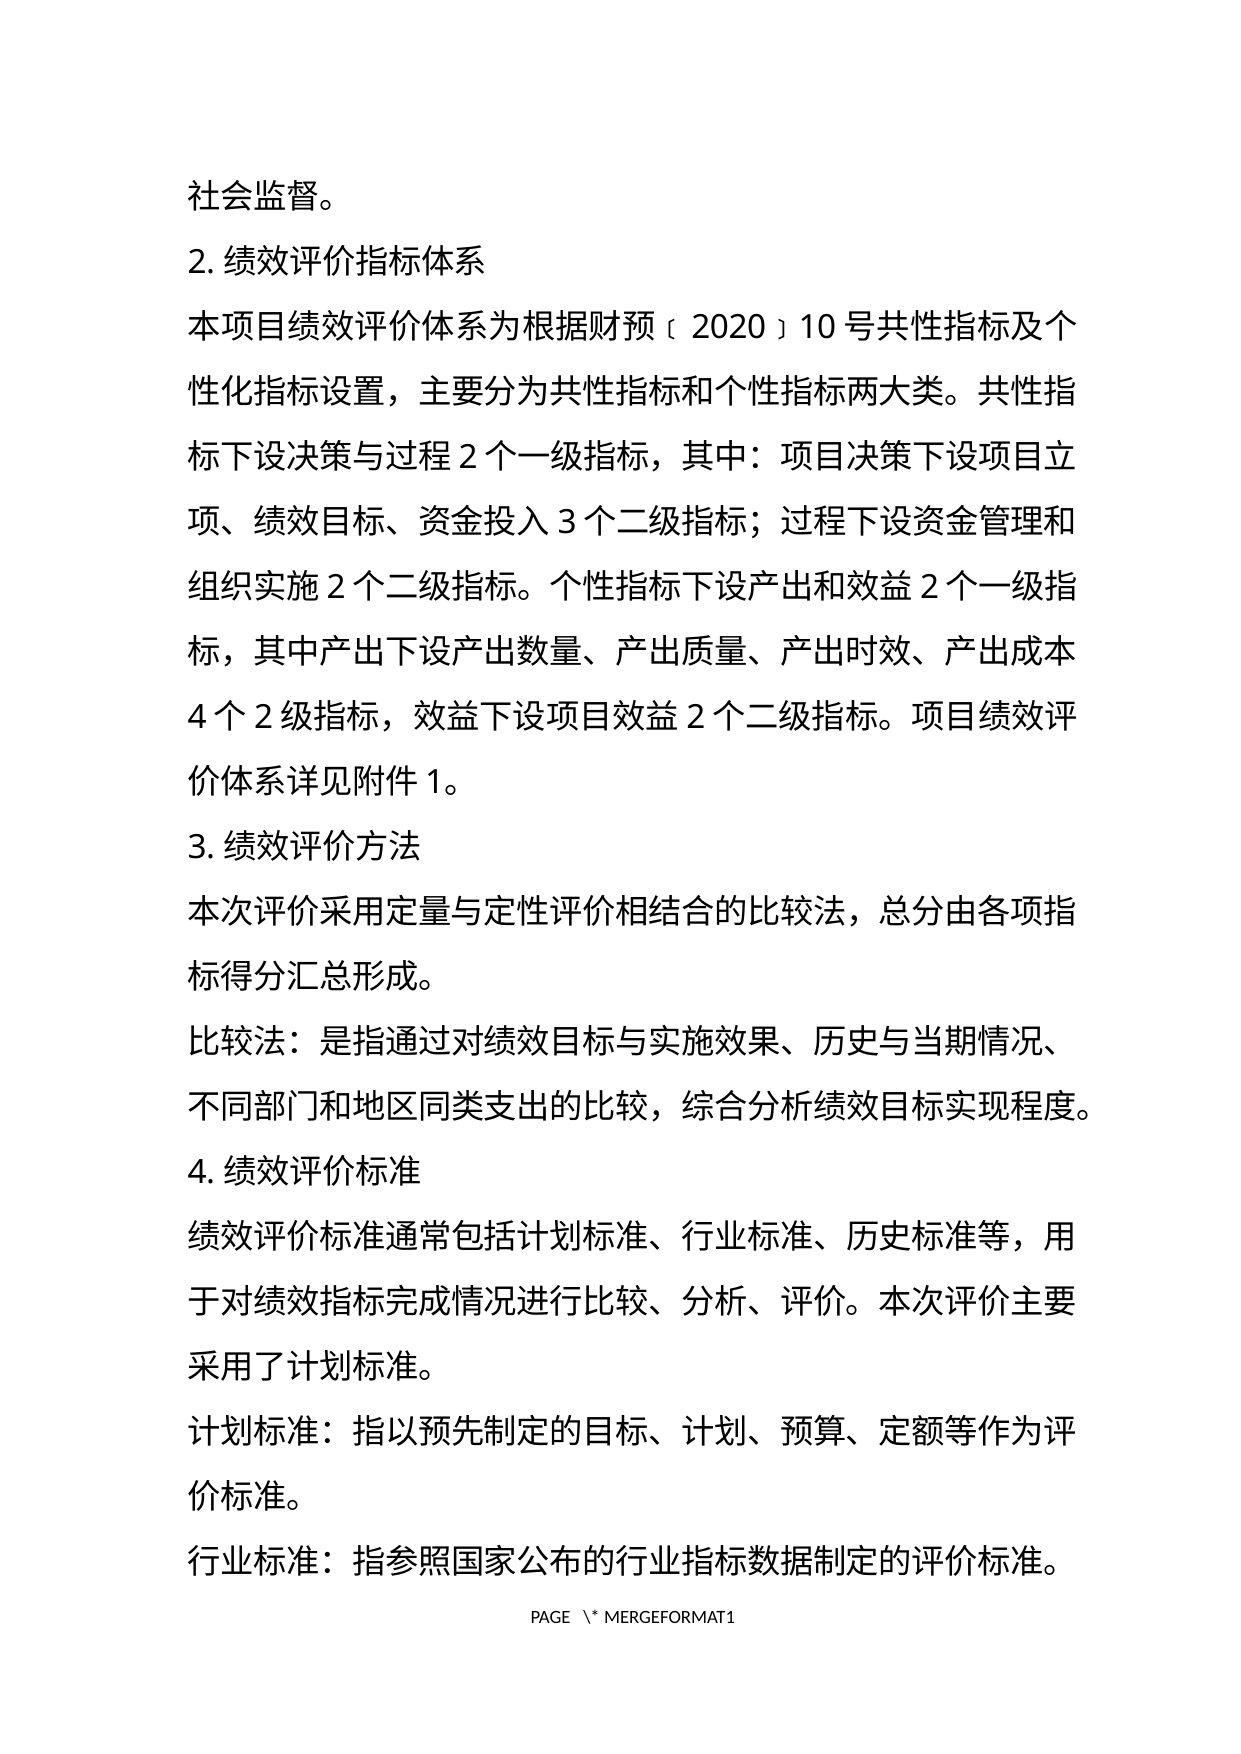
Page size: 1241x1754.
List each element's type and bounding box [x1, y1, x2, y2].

text [187, 162, 1078, 1592]
